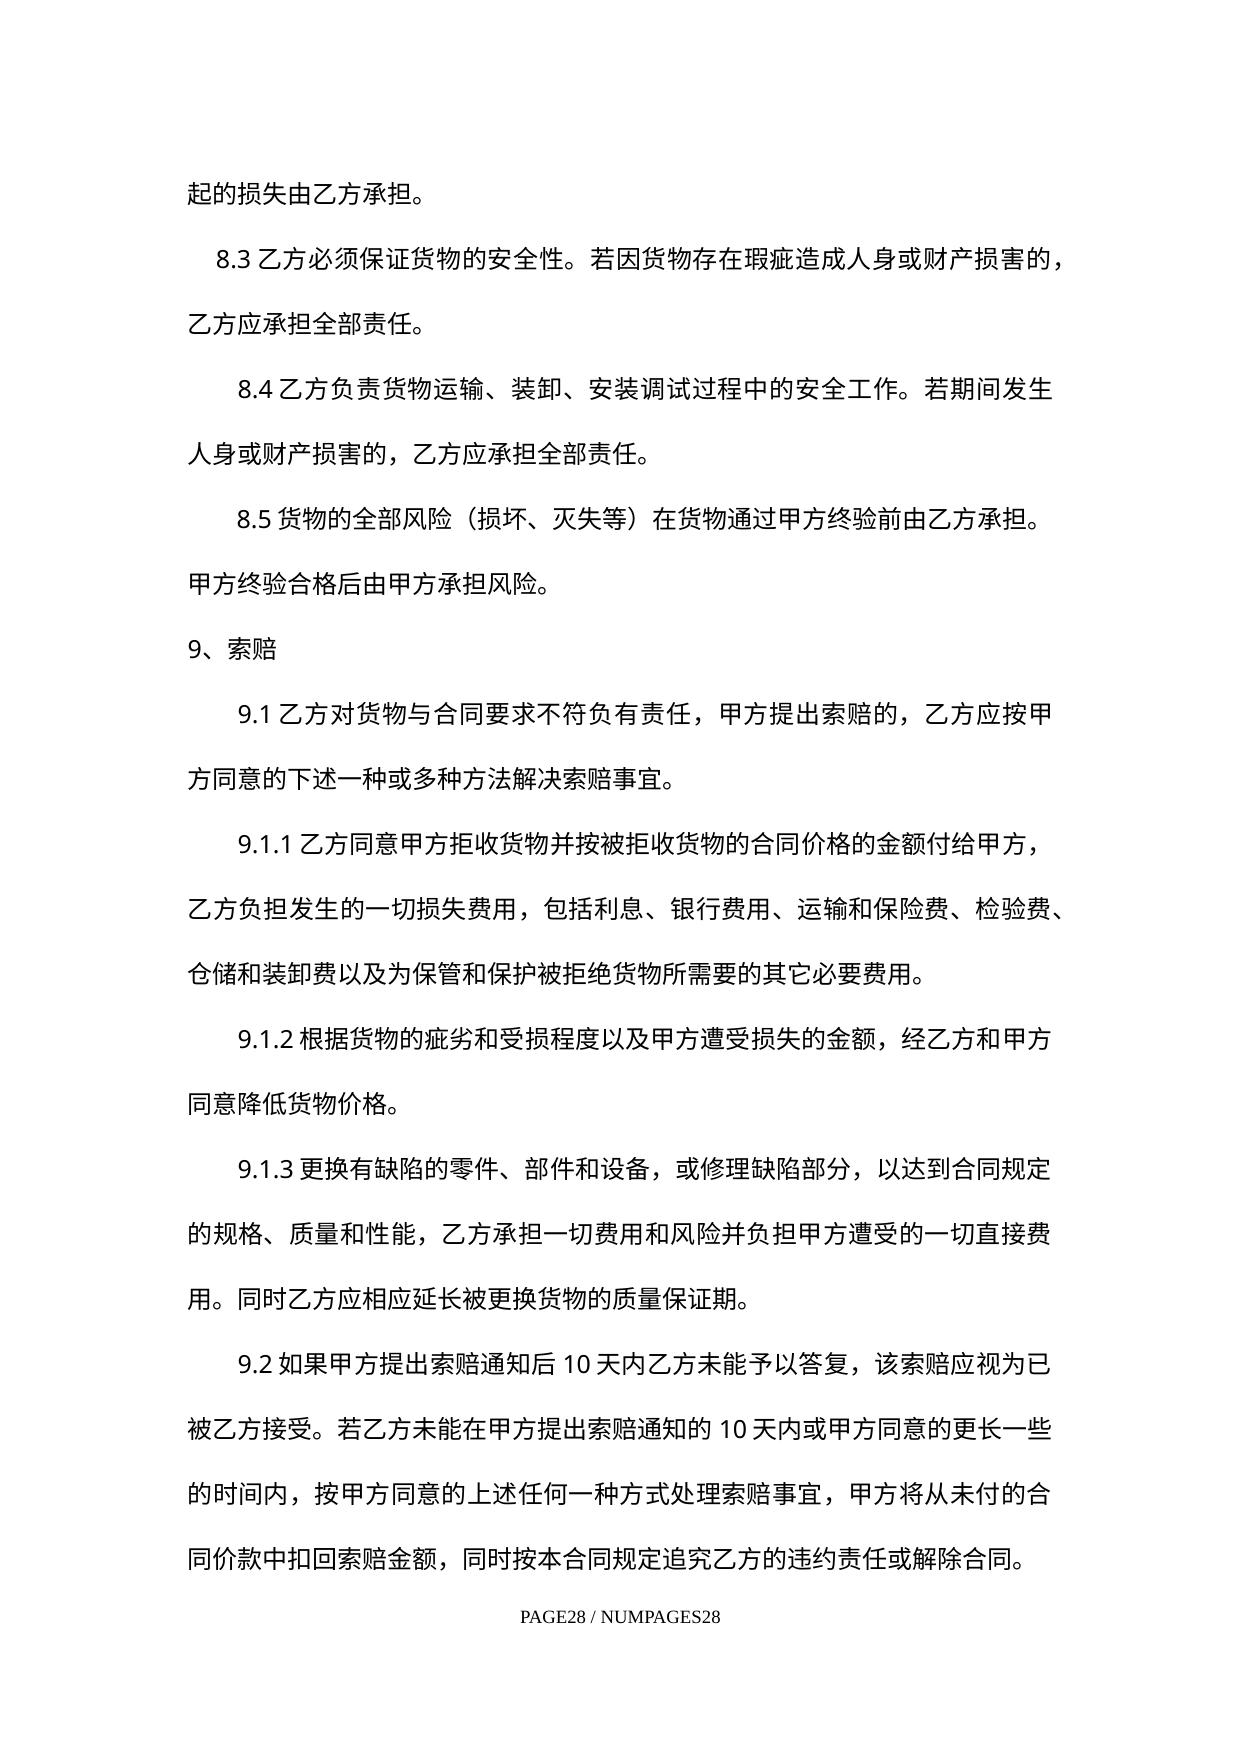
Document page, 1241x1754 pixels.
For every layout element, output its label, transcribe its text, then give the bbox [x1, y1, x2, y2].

text 9.1乙方对货物与合同要求不符负有责任，甲方提出索赔的，乙方应按甲方同意的下述一种或多种方法解决索赔事宜。 [187, 680, 1053, 810]
text 8.5货物的全部风险（损坏、灭失等）在货物通过甲方终验前由乙方承担。甲方终验合格后由甲方承担风险。 [187, 485, 1053, 615]
text 9.1.2根据货物的疵劣和受损程度以及甲方遭受损失的金额，经乙方和甲方同意降低货物价格。 [187, 1005, 1053, 1135]
text 8.3乙方必须保证货物的安全性。若因货物存在瑕疵造成人身或财产损害的，乙方应承担全部责任。 [187, 225, 1053, 355]
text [187, 160, 1053, 225]
text 9、索赔 [187, 615, 1053, 680]
text 9.1.1乙方同意甲方拒收货物并按被拒收货物的合同价格的金额付给甲方，乙方负担发生的一切损失费用，包括利息、银行费用、运输和保险费、检验费、仓储和装卸费以及为保管和保护被拒绝货物所需要的其它必要费用。 [187, 810, 1053, 1005]
text 9.2如果甲方提出索赔通知后10天内乙方未能予以答复，该索赔应视为已被乙方接受。若乙方未能在甲方提出索赔通知的10天内或甲方同意的更长一些的时间内，按甲方同意的上述任何一种方式处理索赔事宜，甲方将从未付的合同价款中扣回索赔金额，同时按本合同规定追究乙方的违约责任或解除合同。 [187, 1330, 1053, 1590]
text 8.4乙方负责货物运输、装卸、安装调试过程中的安全工作。若期间发生人身或财产损害的，乙方应承担全部责任。 [187, 355, 1053, 485]
text 9.1.3更换有缺陷的零件、部件和设备，或修理缺陷部分，以达到合同规定的规格、质量和性能，乙方承担一切费用和风险并负担甲方遭受的一切直接费用。同时乙方应相应延长被更换货物的质量保证期。 [187, 1135, 1053, 1330]
